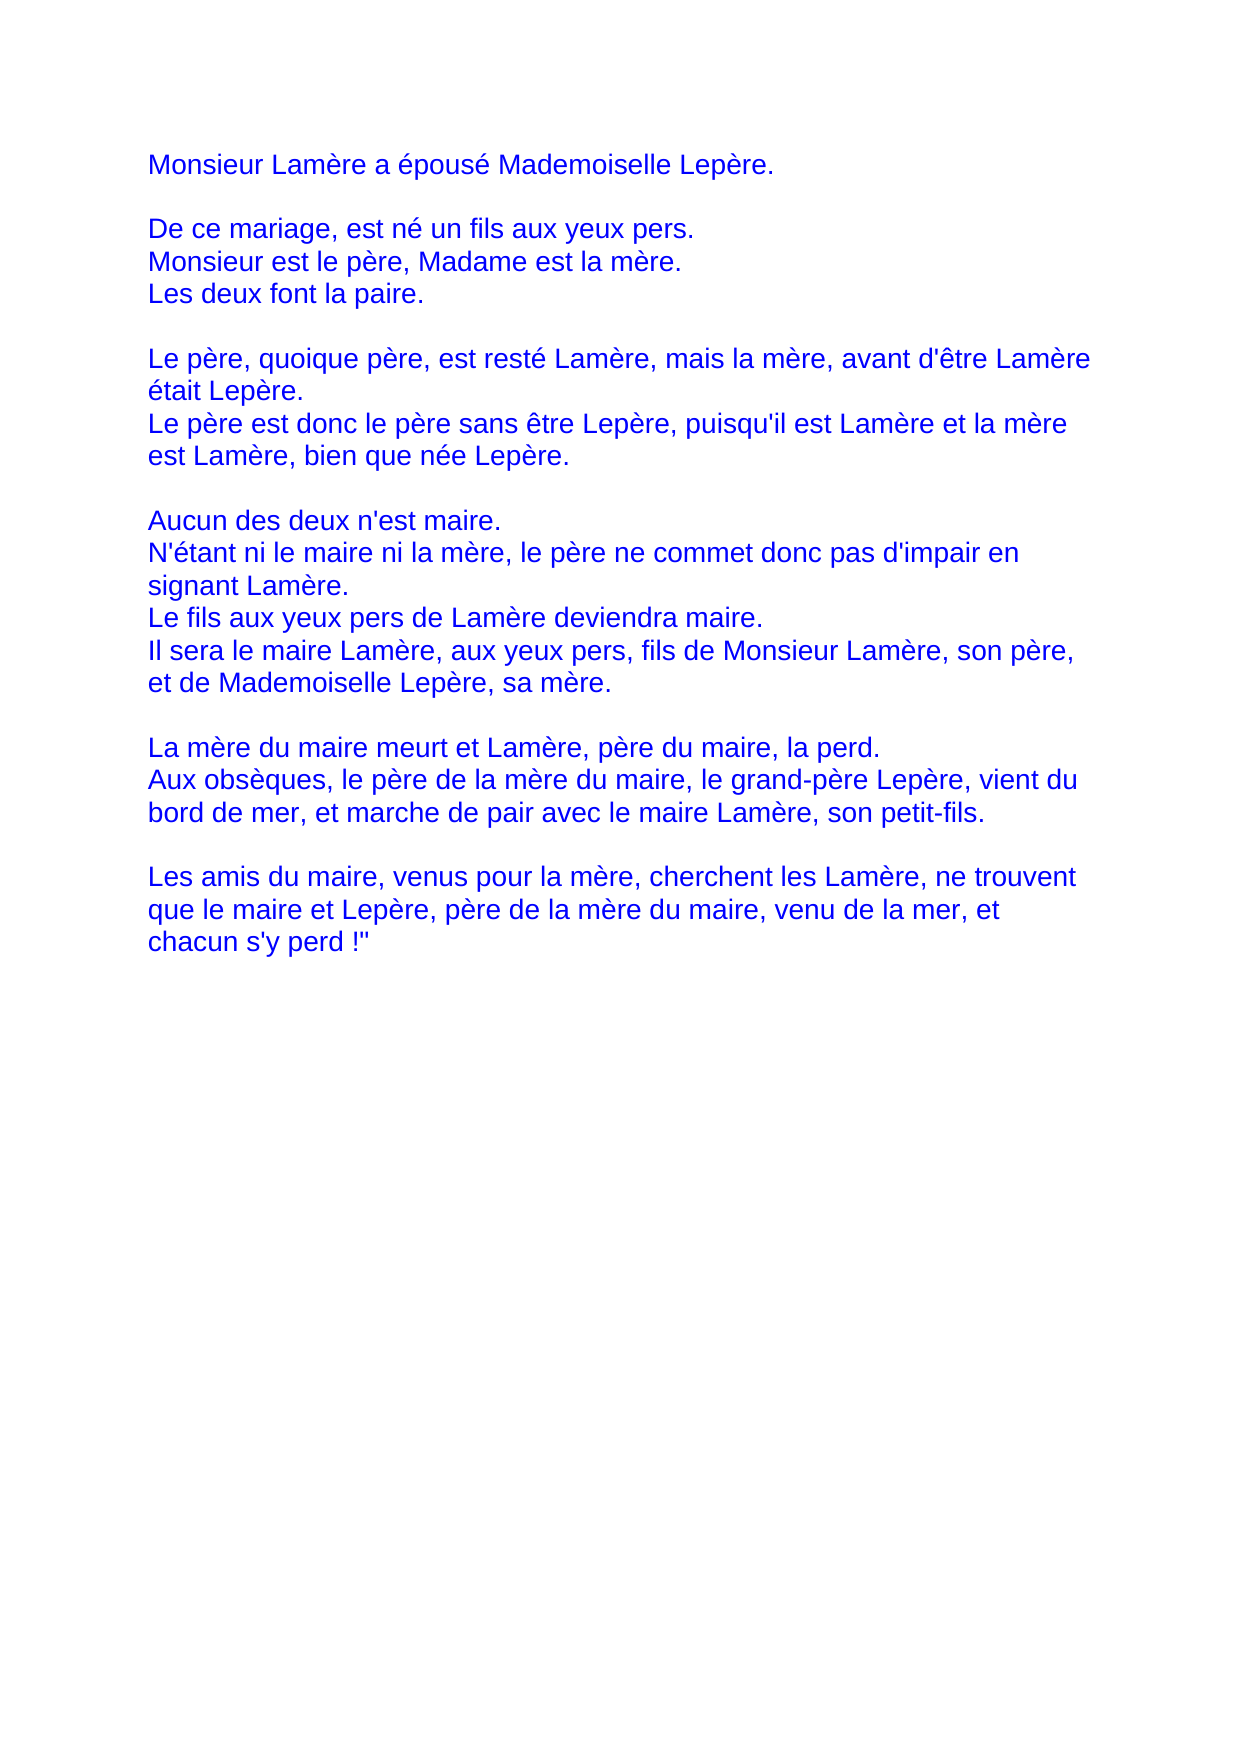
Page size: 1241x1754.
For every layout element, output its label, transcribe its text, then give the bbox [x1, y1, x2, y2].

text Monsieur Lamère a épousé Mademoiselle Lepère. De ce mariage, est né un fils aux yeux pers. Monsieur est le père, Madame est la mère. Les deux font la paire. Le père, quoique père, est resté Lamère, mais la mère, avant d'être Lamère était Lepère. Le père est donc le père sans être Lepère, puisqu'il est Lamère et la mère est Lamère, bien que née Lepère. Aucun des deux n'est maire. N'étant ni le maire ni la mère, le père ne commet donc pas d'impair en signant Lamère. Le fils aux yeux pers de Lamère deviendra maire. Il sera le maire Lamère, aux yeux pers, fils de Monsieur Lamère, son père, et de Mademoiselle Lepère, sa mère. La mère du maire meurt et Lamère, père du maire, la perd. Aux obsèques, le père de la mère du maire, le grand-père Lepère, vient du bord de mer, et marche de pair avec le maire Lamère, son petit-fils. Les amis du maire, venus pour la mère, cherchent les Lamère, ne trouvent que le maire et Lepère, père de la mère du maire, venu de la mer, et chacun s'y perd !" [148, 148, 1093, 957]
